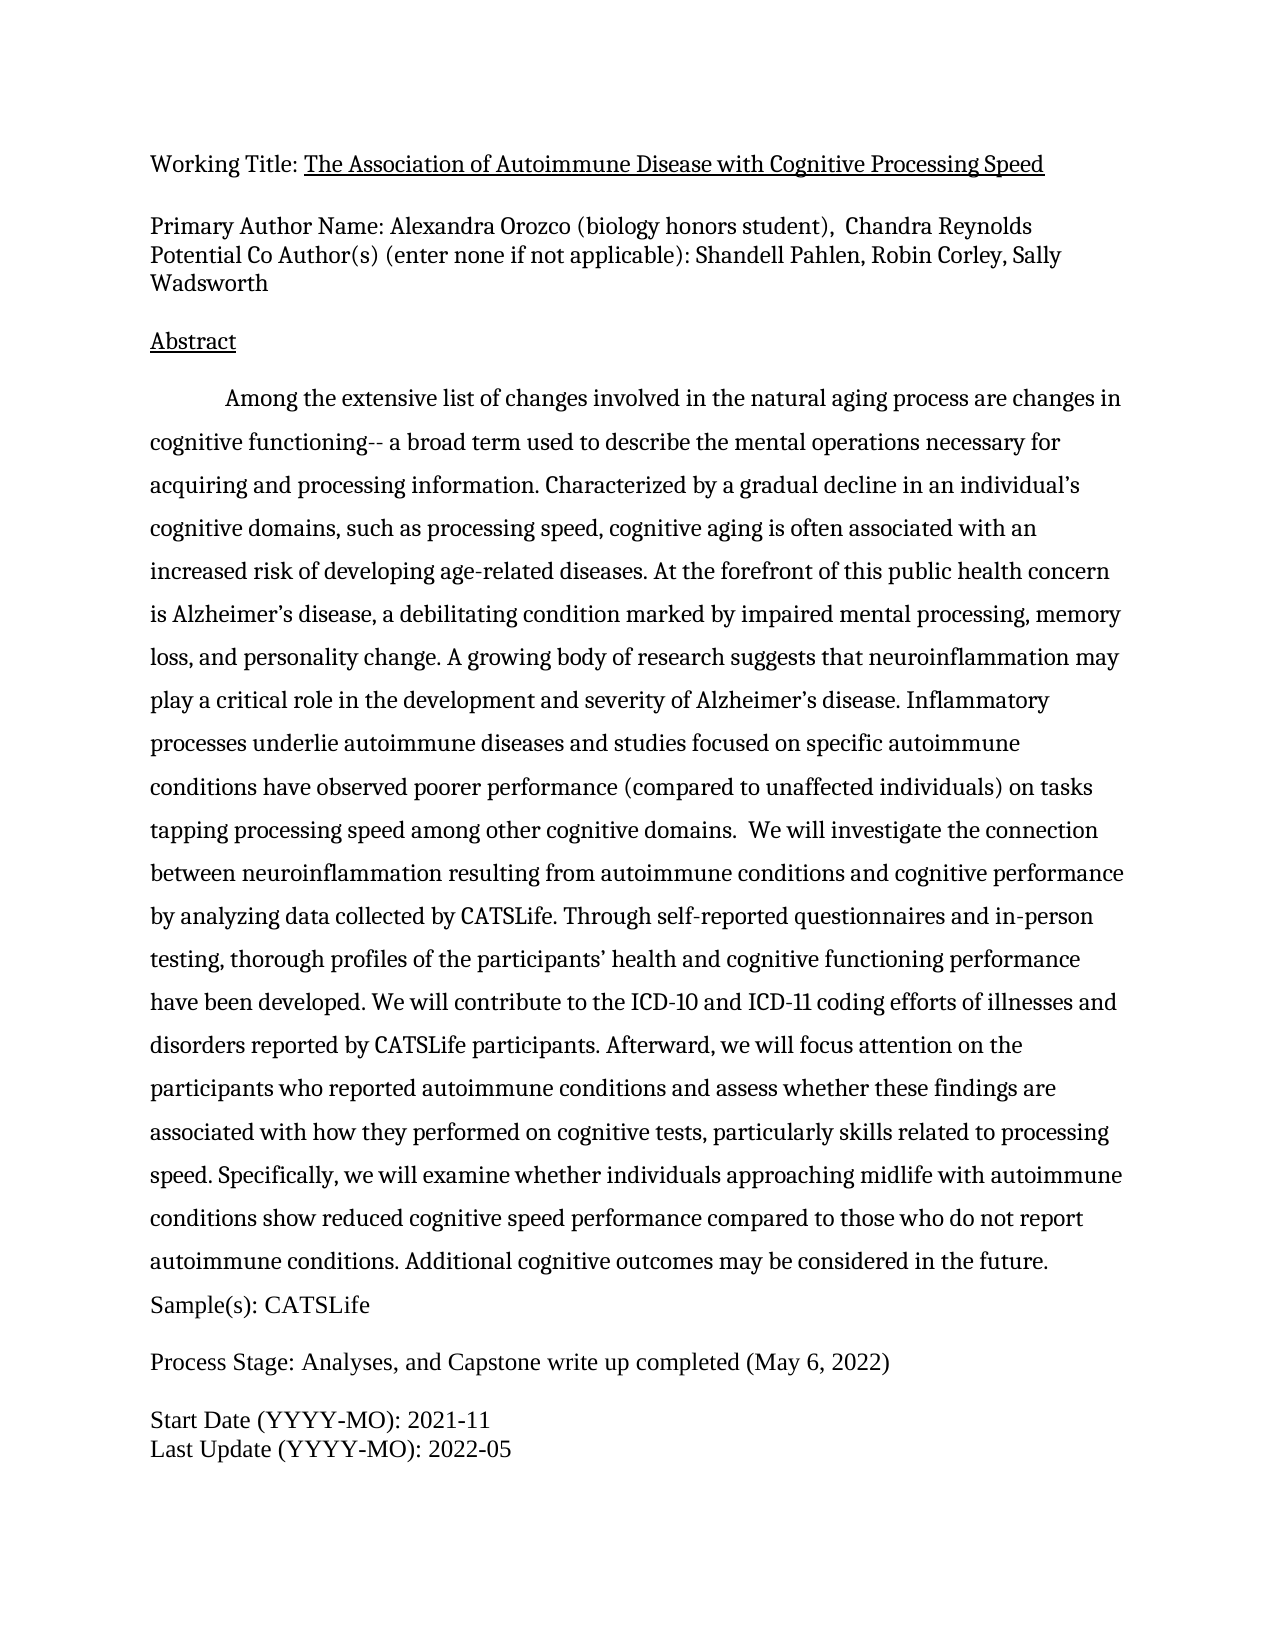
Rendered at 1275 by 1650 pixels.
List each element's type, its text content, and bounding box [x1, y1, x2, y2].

text Working Title: The Association of Autoimmune Disease with Cognitive Processing Speed [150, 150, 1125, 179]
text Last Update (YYYY-MO): 2022-05 [150, 1434, 1125, 1462]
text Start Date (YYYY-MO): 2021-11 [150, 1405, 1125, 1434]
text Process Stage: Analyses, and Capstone write up completed (May 6, 2022) [150, 1347, 1125, 1376]
text Abstract [150, 327, 1125, 356]
text Among the extensive list of changes involved in the natural aging process are changes in cognitive functioning-- a broad term used to describe the mental operations necessary for acquiring and processing information. Characterized by a gradual decline in an individual’s cognitive domains, such as processing speed, cognitive aging is often associated with an increased risk of developing age-related diseases. At the forefront of this public health concern is Alzheimer’s disease, a debilitating condition marked by impaired mental processing, memory loss, and personality change. A growing body of research suggests that neuroinflammation may play a critical role in the development and severity of Alzheimer’s disease. Inflammatory processes underlie autoimmune diseases and studies focused on specific autoimmune conditions have observed poorer performance (compared to unaffected individuals) on tasks tapping processing speed among other cognitive domains. We will investigate the connection between neuroinflammation resulting from autoimmune conditions and cognitive performance by analyzing data collected by CATSLife. Through self-reported questionnaires and in-person testing, thorough profiles of the participants’ health and cognitive functioning performance have been developed. We will contribute to the ICD-10 and ICD-11 coding efforts of illnesses and disorders reported by CATSLife participants. Afterward, we will focus attention on the participants who reported autoimmune conditions and assess whether these findings are associated with how they performed on cognitive tests, particularly skills related to processing speed. Specifically, we will examine whether individuals approaching midlife with autoimmune conditions show reduced cognitive speed performance compared to those who do not report autoimmune conditions. Additional cognitive outcomes may be considered in the future. [150, 384, 1125, 1276]
text Primary Author Name: Alexandra Orozco (biology honors student), Chandra Reynolds [150, 212, 1125, 241]
text Potential Co Author(s) (enter none if not applicable): Shandell Pahlen, Robin Corley, Sally Wadsworth [150, 241, 1125, 298]
text Sample(s): CATSLife [150, 1290, 1125, 1319]
